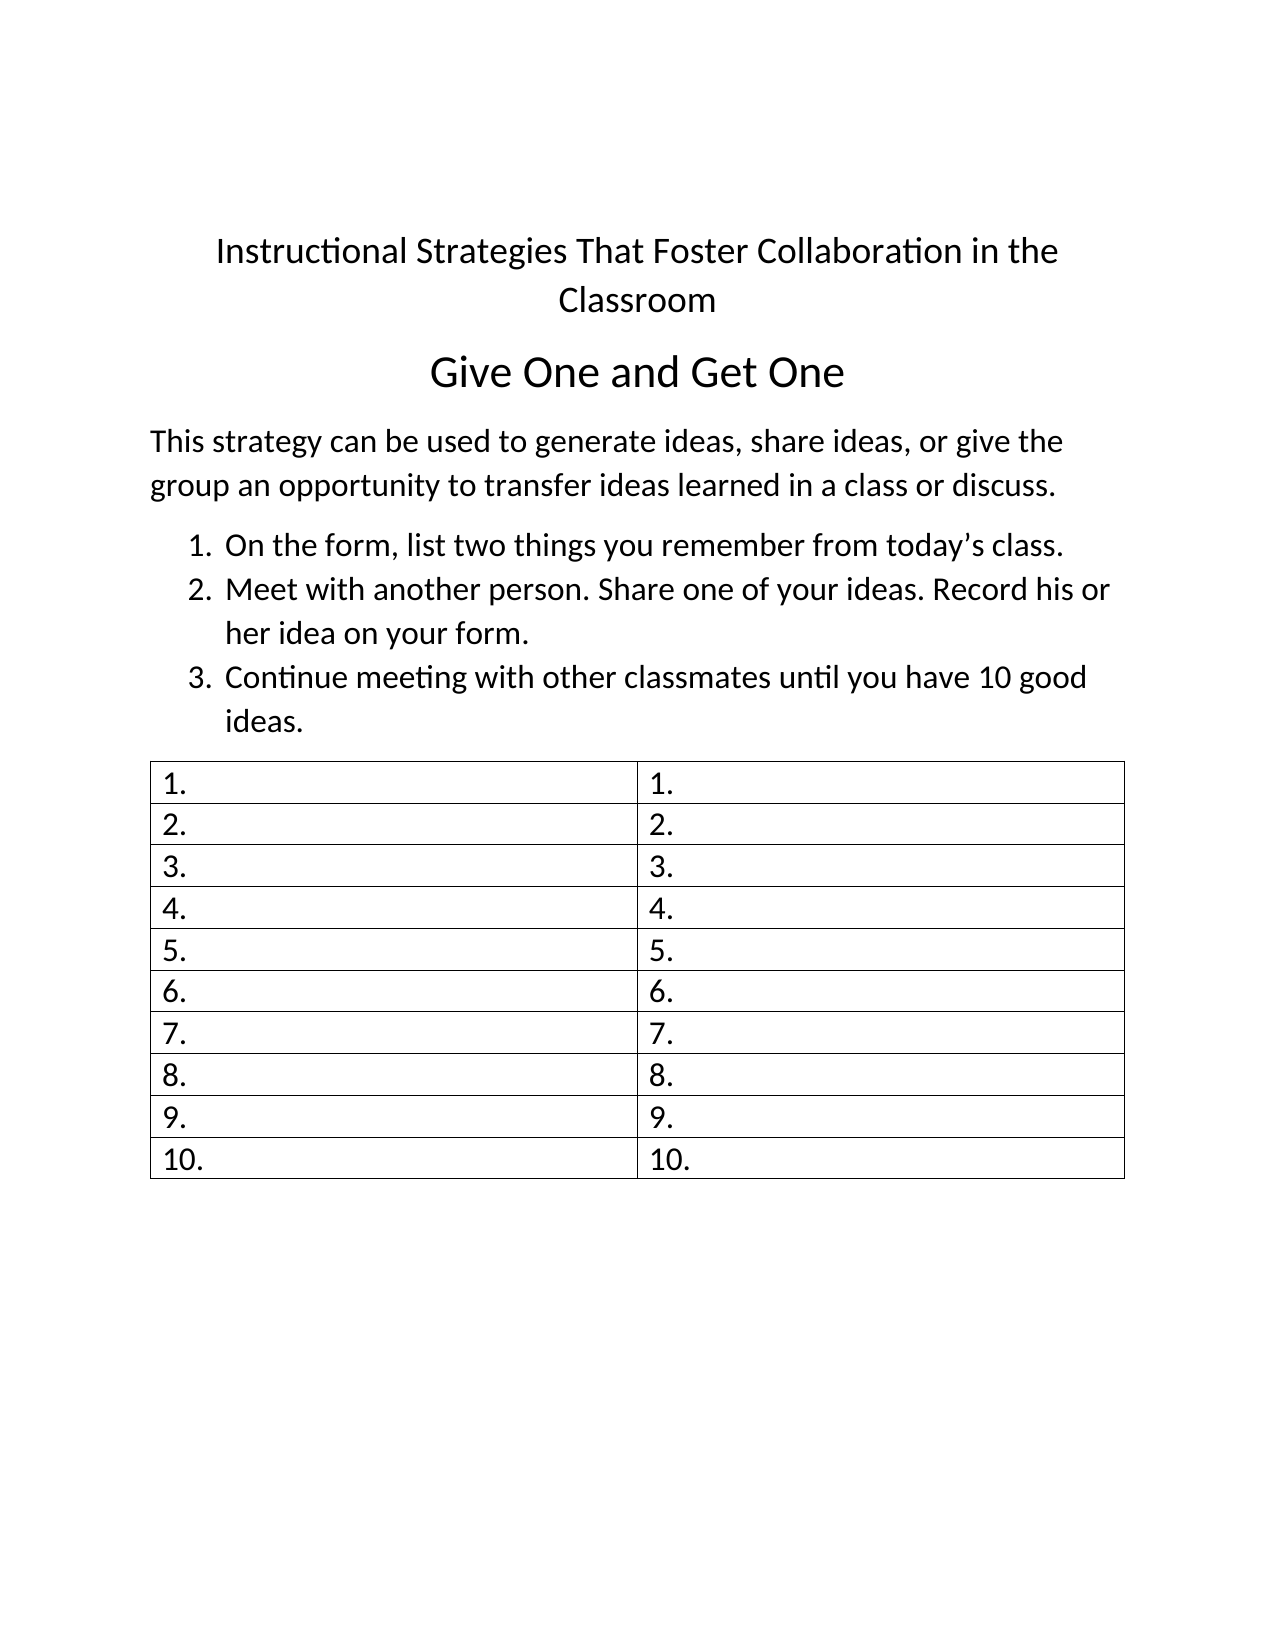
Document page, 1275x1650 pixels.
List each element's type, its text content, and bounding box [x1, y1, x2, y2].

list Meet with another person. Share one of your ideas. Record his or her idea on your form. [187, 568, 1125, 653]
table_cell 9. [151, 1096, 637, 1137]
table_cell 2. [151, 804, 637, 844]
table_cell 8. [151, 1054, 637, 1095]
table_cell 4. [151, 887, 637, 928]
table_cell 7. [151, 1012, 637, 1053]
table_cell 9. [638, 1096, 1124, 1137]
table_cell 7. [638, 1012, 1124, 1053]
table_header 1. [638, 762, 1124, 802]
table_cell 5. [638, 929, 1124, 969]
table_cell 10. [151, 1138, 637, 1178]
text This strategy can be used to generate ideas, share ideas, or give the group an opportunity to transfer ideas learned in a class or discuss. [150, 419, 1125, 504]
table_cell 3. [638, 845, 1124, 886]
table_cell 2. [638, 804, 1124, 844]
table_header 1. [151, 762, 637, 802]
list Continue meeting with other classmates until you have 10 good ideas. [187, 656, 1125, 741]
table_cell 3. [151, 845, 637, 886]
table_cell 10. [638, 1138, 1124, 1178]
list On the form, list two things you remember from today’s class. [187, 524, 1125, 565]
text Give One and Get One [150, 343, 1125, 398]
table_cell 5. [151, 929, 637, 969]
table_cell 6. [151, 971, 637, 1011]
table_cell 4. [638, 887, 1124, 928]
text Instructional Strategies That Foster Collaboration in the Classroom [150, 227, 1125, 322]
table_cell 8. [638, 1054, 1124, 1095]
table_cell 6. [638, 971, 1124, 1011]
